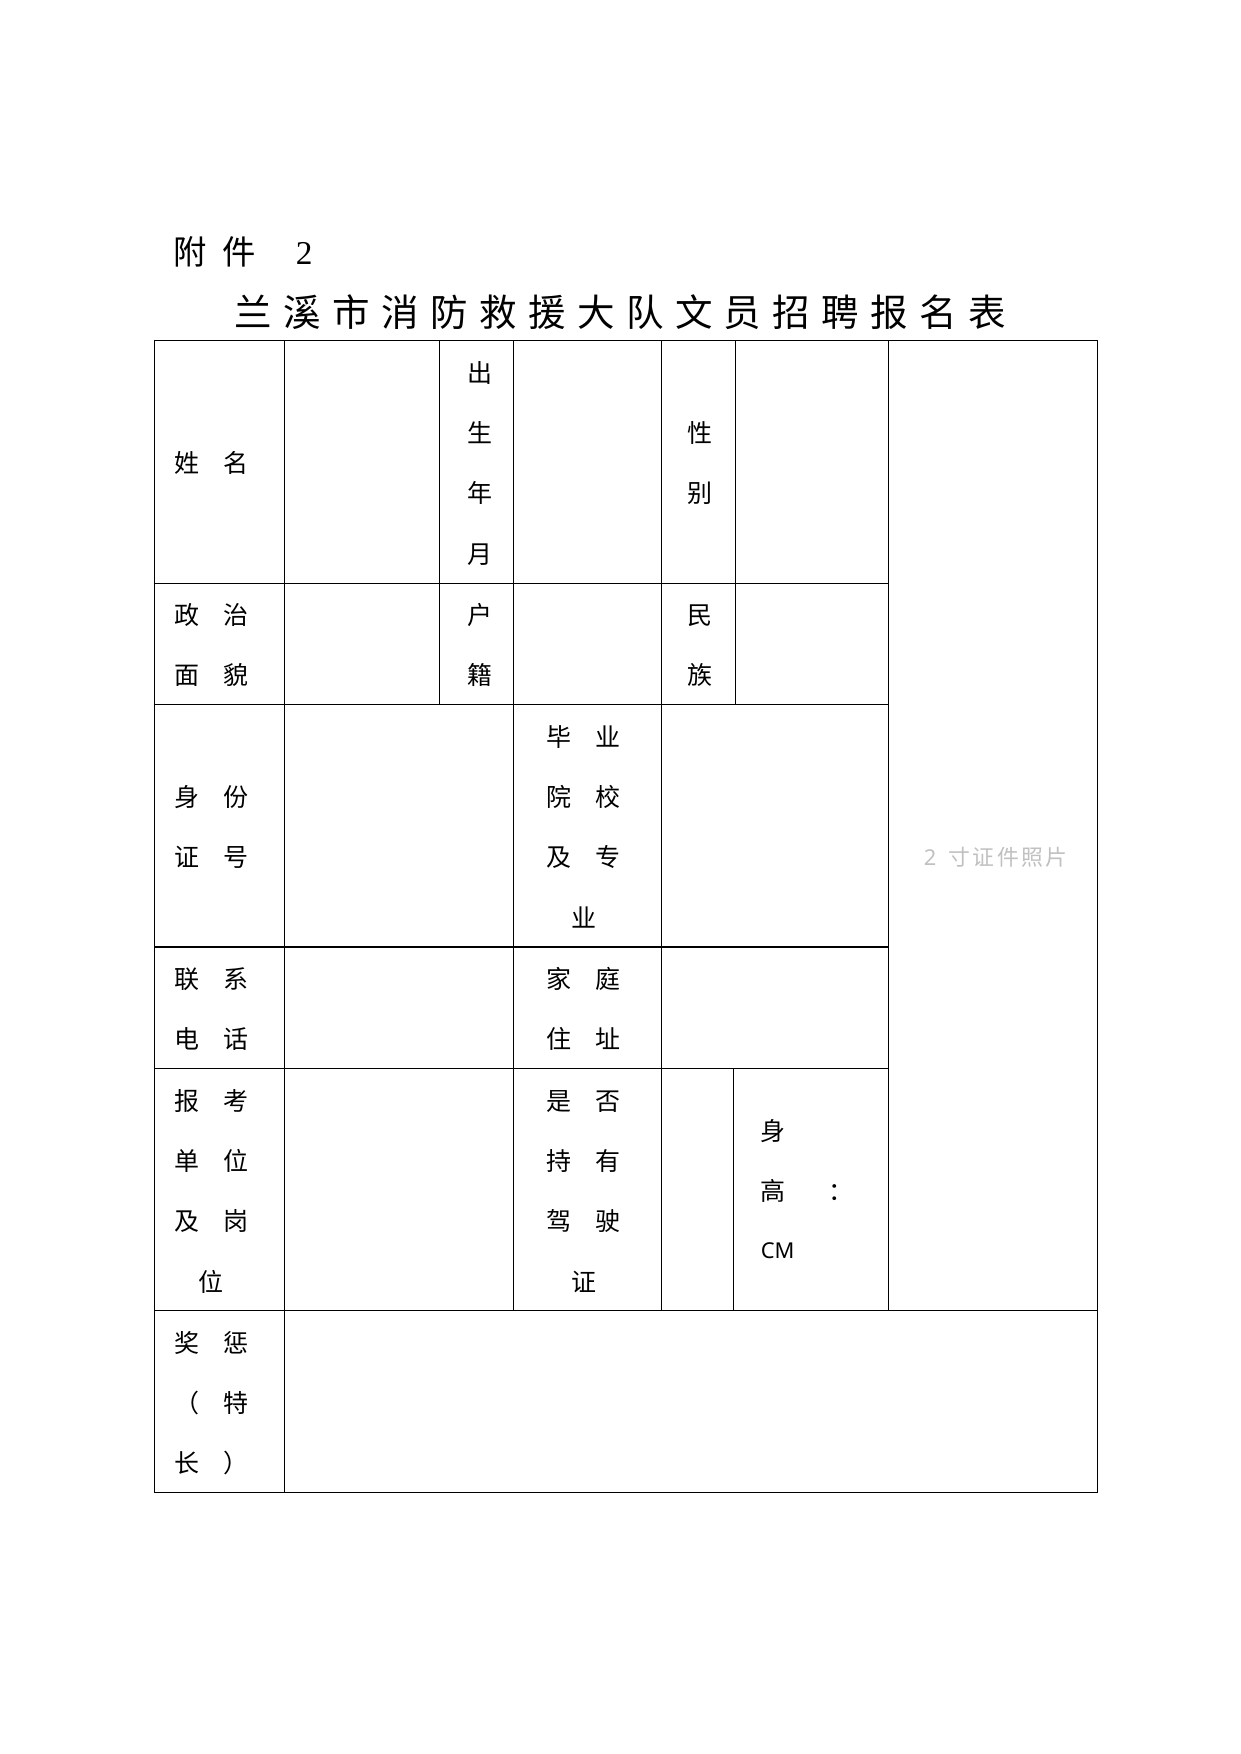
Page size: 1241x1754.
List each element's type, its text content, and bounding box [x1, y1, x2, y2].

table_cell 户籍 [440, 584, 513, 704]
table_cell 民族 [662, 584, 735, 704]
text 兰溪市消防救援大队文员招聘报名表 [173, 280, 1079, 340]
table_cell 身份证号 [155, 705, 284, 946]
table_cell [285, 705, 513, 946]
table_header 性别 [662, 341, 735, 582]
table_cell [285, 1311, 1097, 1492]
table_cell [514, 584, 661, 704]
table_cell 报考单位及岗位 [155, 1069, 284, 1310]
table_cell 家庭住址 [514, 948, 661, 1068]
table_header 出生 年月 [440, 341, 513, 582]
table_header [736, 341, 888, 582]
table_cell [285, 1069, 513, 1310]
table_cell 是否持有 驾驶证 [514, 1069, 661, 1310]
table_header [514, 341, 661, 582]
table_cell [736, 584, 888, 704]
table_cell [285, 584, 439, 704]
table_cell [662, 948, 888, 1068]
text 附件2 [173, 219, 1079, 280]
table_cell [662, 705, 888, 946]
table_cell 联系电话 [155, 948, 284, 1068]
table_header [285, 341, 439, 582]
table_header 2寸证件照片 [889, 341, 1097, 1310]
table_cell 身高： CM [734, 1069, 888, 1310]
table_cell [285, 948, 513, 1068]
table_cell [662, 1069, 733, 1310]
table_cell 奖惩 （特长） [155, 1311, 284, 1492]
table_header 姓名 [155, 341, 284, 582]
table_cell 毕业院校 及专业 [514, 705, 661, 946]
table_cell 政治面貌 [155, 584, 284, 704]
